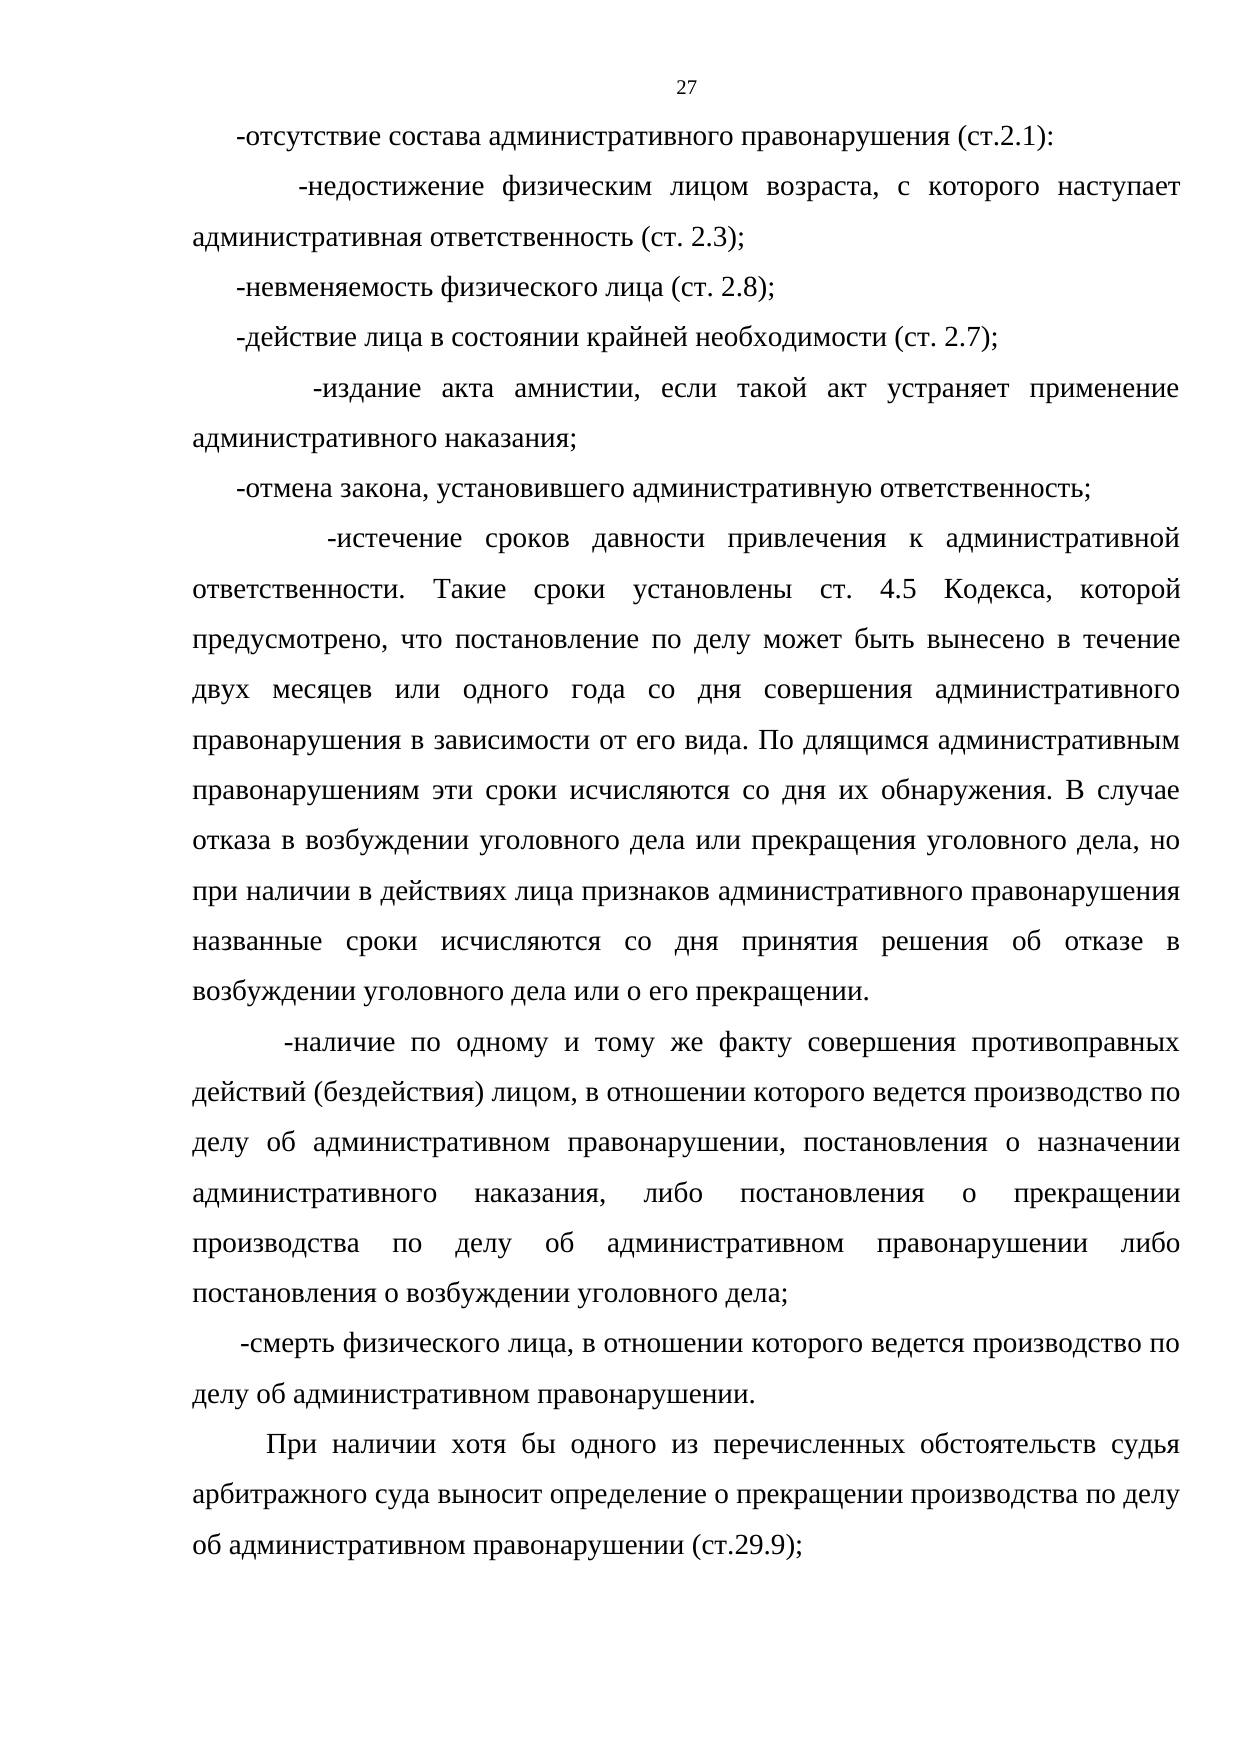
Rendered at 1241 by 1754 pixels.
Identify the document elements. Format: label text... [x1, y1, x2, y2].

text -смерть физического лица, в отношении которого ведется производство по делу об административном правонарушении. [192, 1326, 1181, 1409]
text -издание акта амнистии, если такой акт устраняет применение административного наказания; [192, 370, 1181, 453]
text -отмена закона, установившего административную ответственность; [192, 470, 1181, 504]
text -наличие по одному и тому же факту совершения противоправных действий (бездействия) лицом, в отношении которого ведется производство по делу об административном правонарушении, постановления о назначении административного наказания, либо постановления о прекращении производства по делу об административном правонарушении либо постановления о возбуждении уголовного дела; [192, 1024, 1181, 1309]
text -действие лица в состоянии крайней необходимости (ст. 2.7); [192, 319, 1181, 353]
text -невменяемость физического лица (ст. 2.8); [192, 269, 1181, 303]
text -недостижение физическим лицом возраста, с которого наступает административная ответственность (ст. 2.3); [192, 168, 1181, 252]
text -отсутствие состава административного правонарушения (ст.2.1): [192, 118, 1181, 152]
text -истечение сроков давности привлечения к административной ответственности. Такие сроки установлены ст. 4.5 Кодекса, которой предусмотрено, что постановление по делу может быть вынесено в течение двух месяцев или одного года со дня совершения административного правонарушения в зависимости от его вида. По длящимся административным правонарушениям эти сроки исчисляются со дня их обнаружения. В случае отказа в возбуждении уголовного дела или прекращения уголовного дела, но при наличии в действиях лица признаков административного правонарушения названные сроки исчисляются со дня принятия решения об отказе в возбуждении уголовного дела или о его прекращении. [192, 521, 1181, 1007]
text При наличии хотя бы одного из перечисленных обстоятельств судья арбитражного суда выносит определение о прекращении производства по делу об административном правонарушении (ст.29.9); [192, 1426, 1181, 1560]
